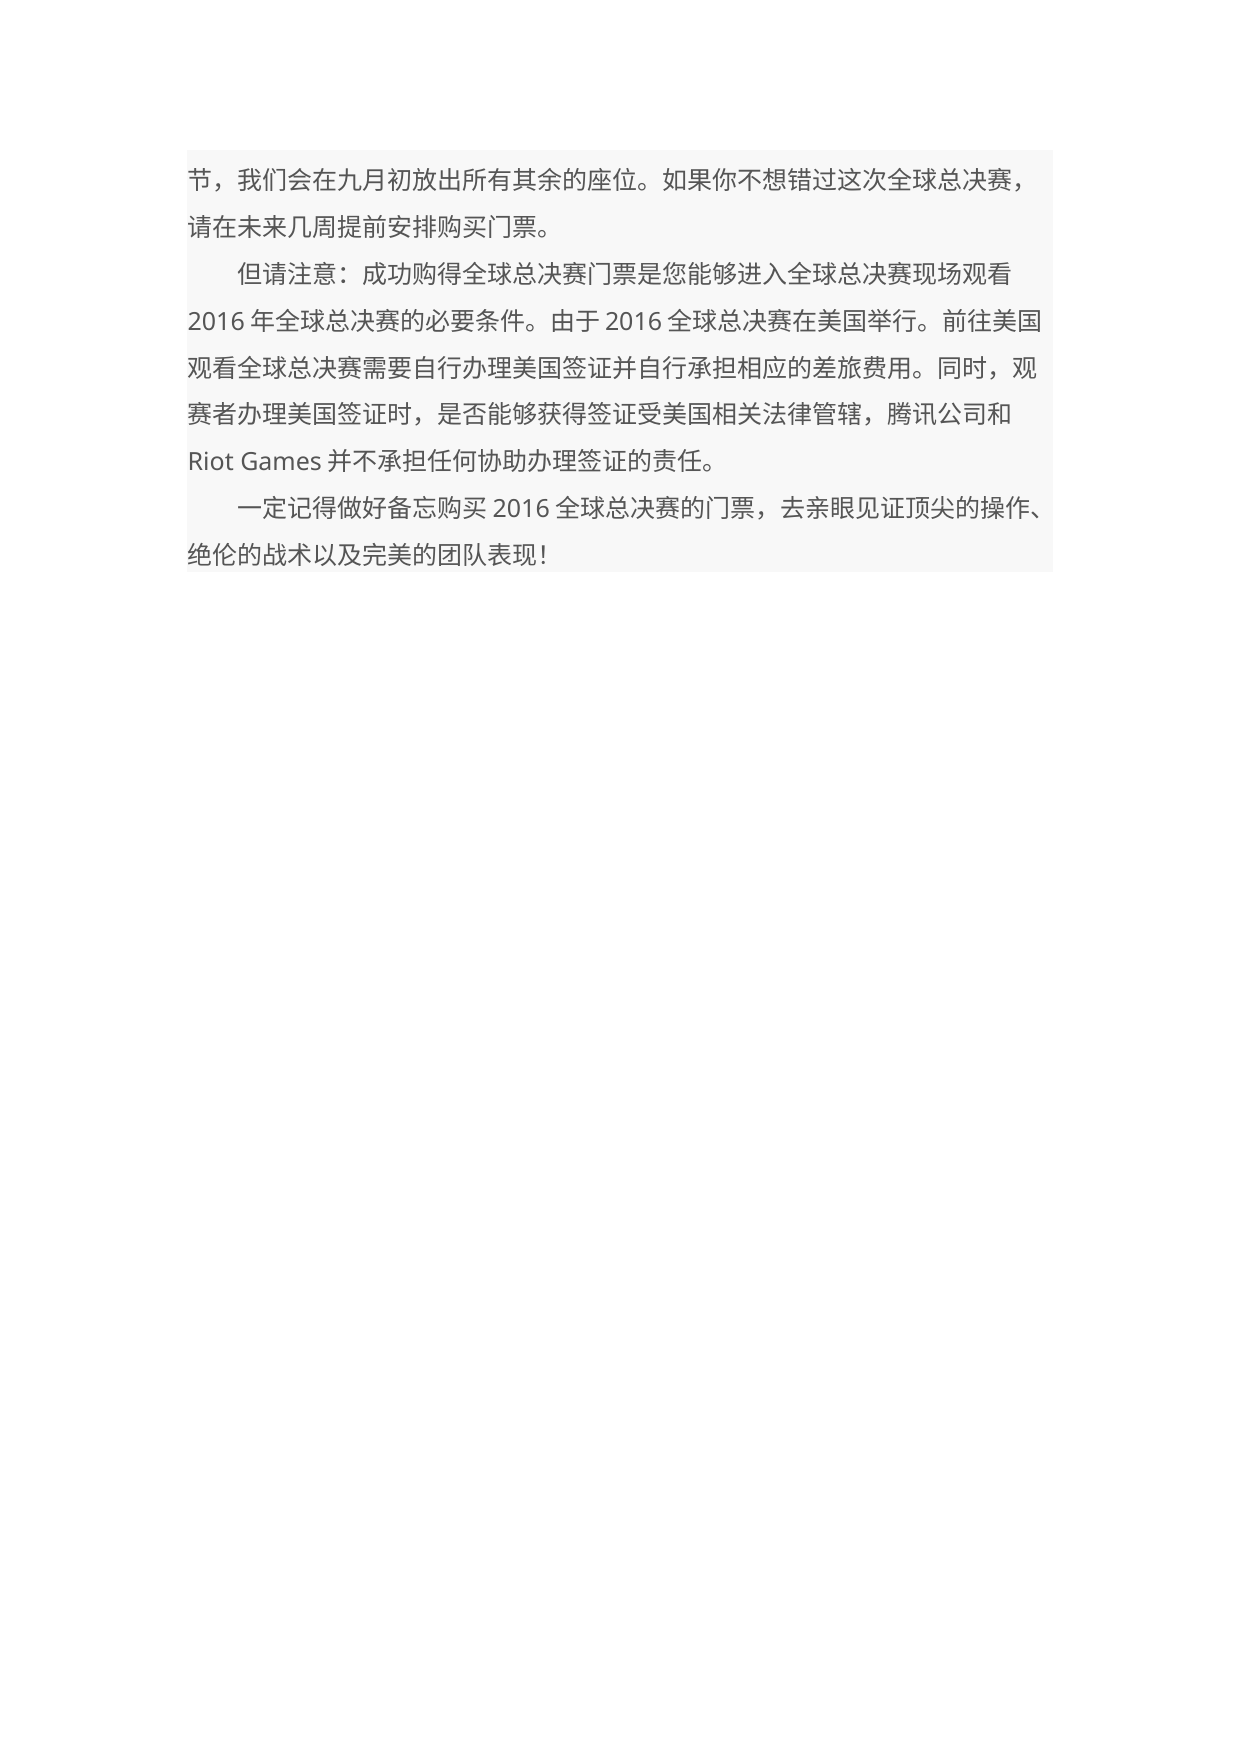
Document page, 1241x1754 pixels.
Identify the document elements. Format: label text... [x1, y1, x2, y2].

text 一定记得做好备忘购买2016全球总决赛的门票，去亲眼见证顶尖的操作、绝伦的战术以及完美的团队表现！ [187, 478, 1053, 572]
text 但请注意：成功购得全球总决赛门票是您能够进入全球总决赛现场观看2016年全球总决赛的必要条件。由于2016全球总决赛在美国举行。前往美国观看全球总决赛需要自行办理美国签证并自行承担相应的差旅费用。同时，观赛者办理美国签证时，是否能够获得签证受美国相关法律管辖，腾讯公司和Riot Games并不承担任何协助办理签证的责任。 [187, 244, 1053, 478]
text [187, 150, 1053, 244]
